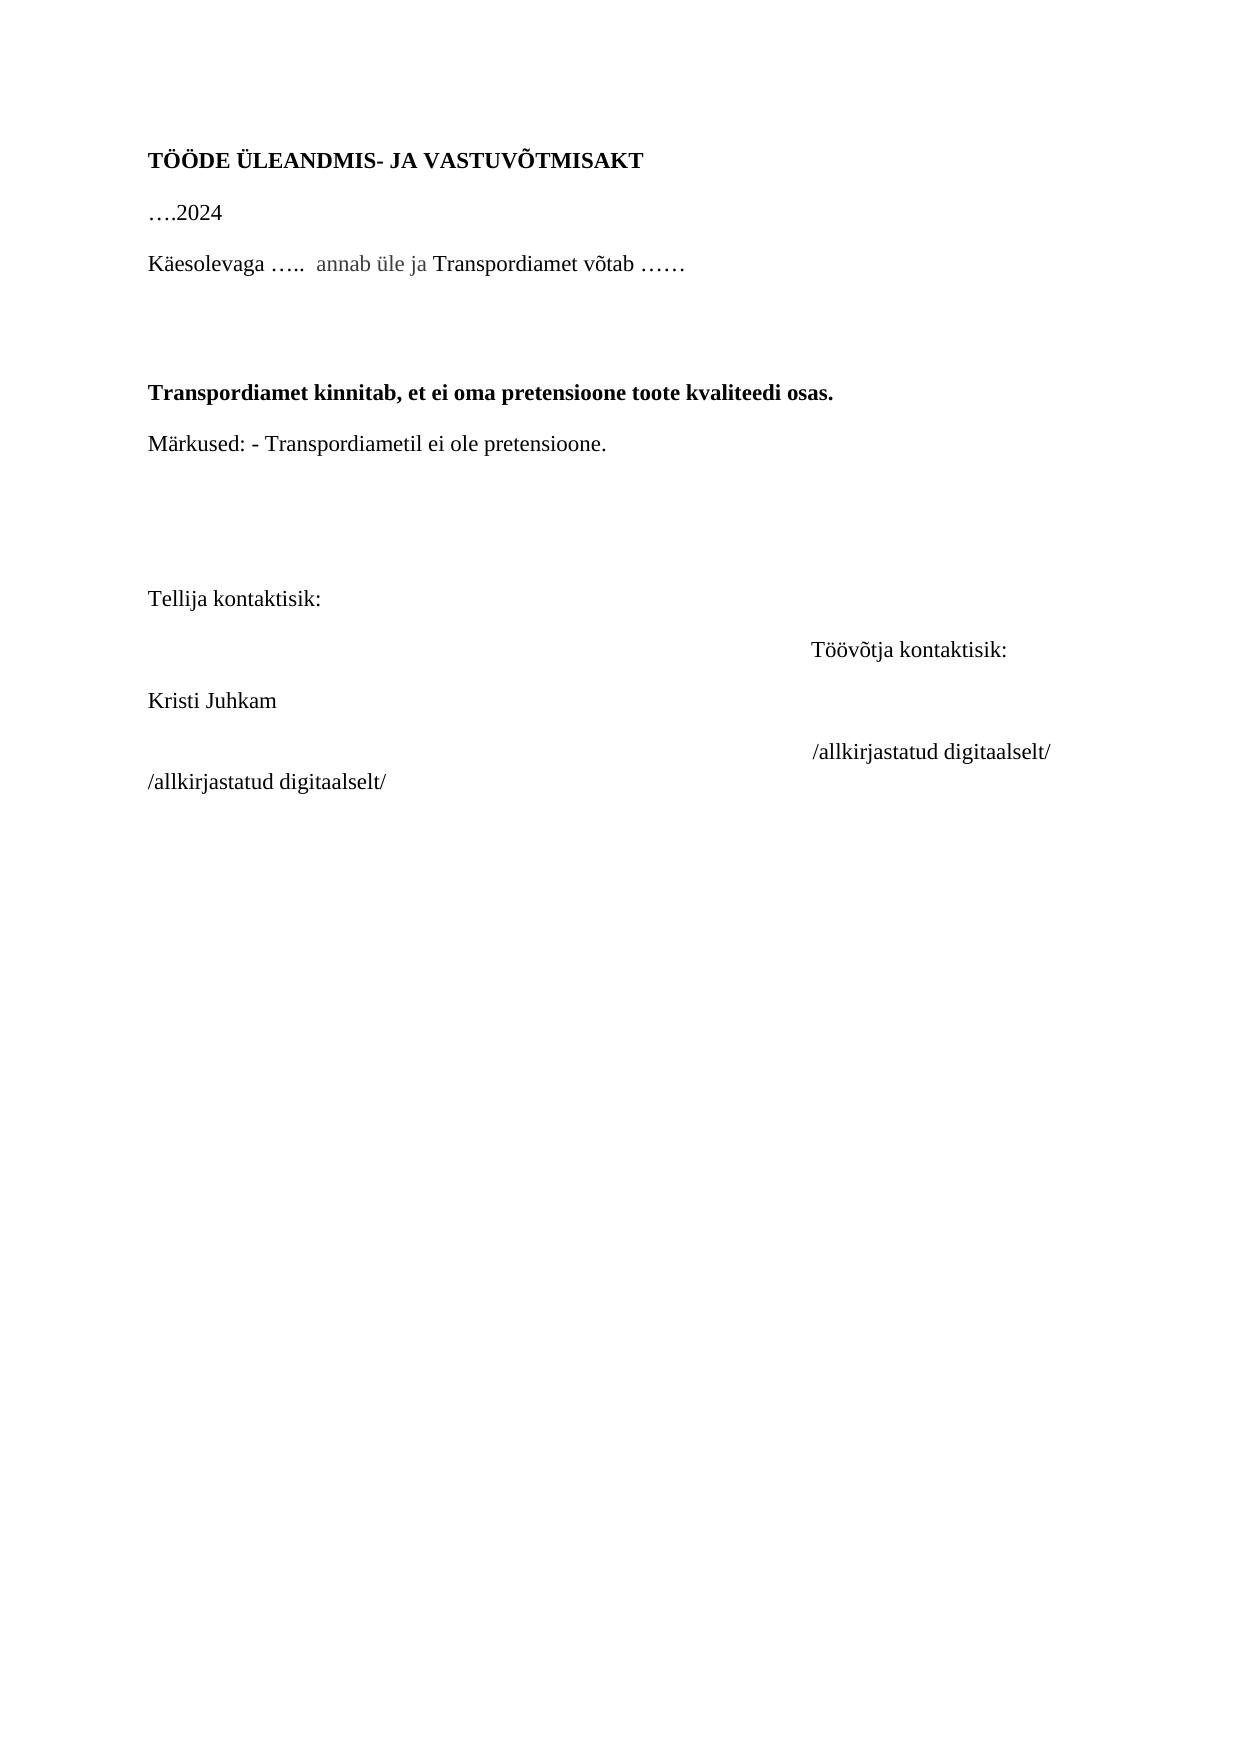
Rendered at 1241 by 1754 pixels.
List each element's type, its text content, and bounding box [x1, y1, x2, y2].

text Transpordiamet kinnitab, et ei oma pretensioone toote kvaliteedi osas. [148, 379, 1093, 405]
text Töövõtja kontaktisik: [148, 636, 1093, 662]
text ….2024 [148, 199, 1093, 225]
text Käesolevaga ….. annab üle ja Transpordiamet võtab …… [148, 250, 316, 276]
text /allkirjastatud digitaalselt/ /allkirjastatud digitaalselt/ [148, 738, 1093, 794]
text Käesolevaga ….. annab üle ja Transpordiamet võtab …… [433, 250, 1093, 276]
text Kristi Juhkam [148, 687, 1093, 713]
text TÖÖDE ÜLEANDMIS- JA VASTUVÕTMISAKT [148, 148, 1093, 174]
text Märkused: - Transpordiametil ei ole pretensioone. [148, 430, 1093, 456]
text Tellija kontaktisik: [148, 585, 1093, 611]
